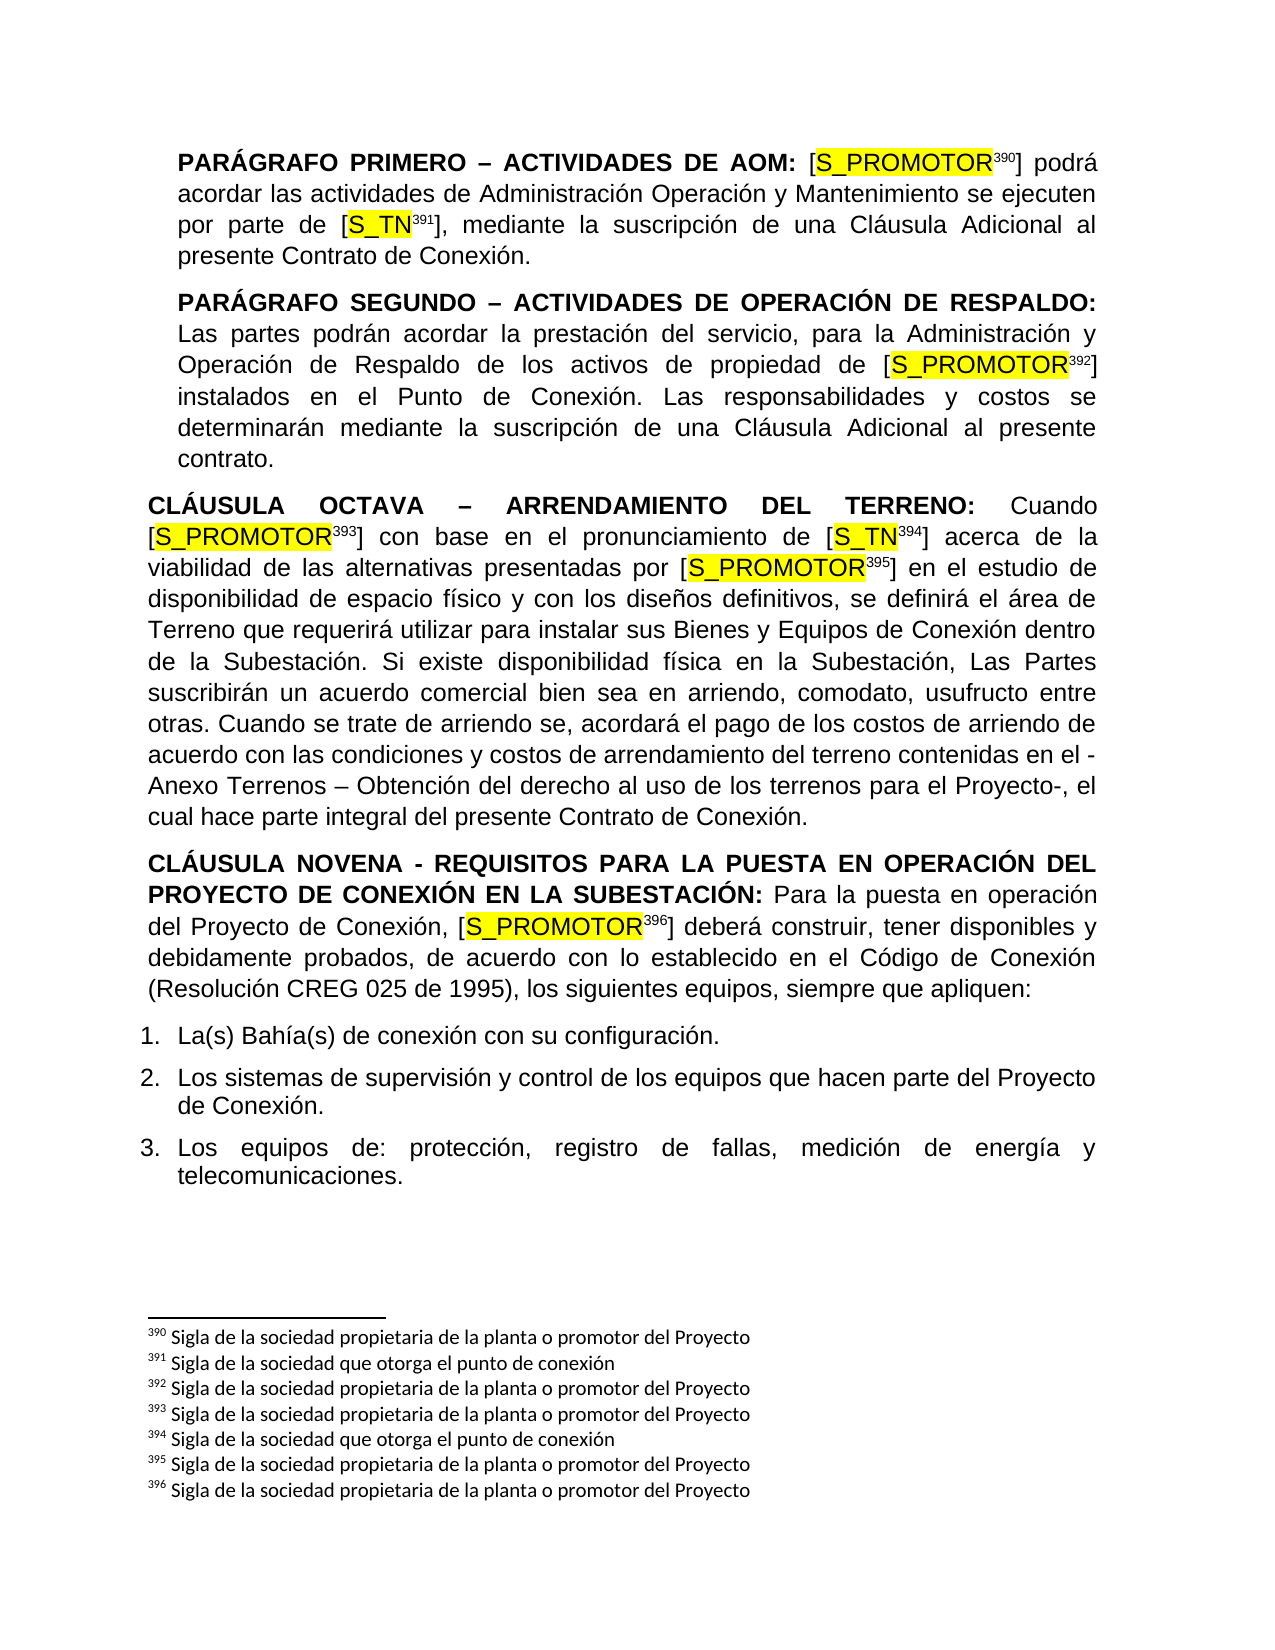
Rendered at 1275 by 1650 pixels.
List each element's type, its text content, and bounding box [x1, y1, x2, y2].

text PARÁGRAFO PRIMERO – ACTIVIDADES DE AOM: [S_PROMOTOR] podrá acordar las actividades de Administración Operación y Mantenimiento se ejecuten por parte de [S_TN], mediante la suscripción de una Cláusula Adicional al presente Contrato de Conexión. [177, 148, 1098, 269]
text CLÁUSULA NOVENA - REQUISITOS PARA LA PUESTA EN OPERACIÓN DEL PROYECTO DE CONEXIÓN EN LA SUBESTACIÓN: Para la puesta en operación del Proyecto de Conexión, [S_PROMOTOR] deberá construir, tener disponibles y debidamente probados, de acuerdo con lo establecido en el Código de Conexión (Resolución CREG 025 de 1995), los siguientes equipos, siempre que apliquen: [148, 849, 1098, 1002]
text PARÁGRAFO SEGUNDO – ACTIVIDADES DE OPERACIÓN DE RESPALDO: Las partes podrán acordar la prestación del servicio, para la Administración y Operación de Respaldo de los activos de propiedad de [S_PROMOTOR] instalados en el Punto de Conexión. Las responsabilidades y costos se determinarán mediante la suscripción de una Cláusula Adicional al presente contrato. [177, 288, 1098, 472]
text CLÁUSULA OCTAVA – ARRENDAMIENTO DEL TERRENO: Cuando [S_PROMOTOR] con base en el pronunciamiento de [S_TN] acerca de la viabilidad de las alternativas presentadas por [S_PROMOTOR] en el estudio de disponibilidad de espacio físico y con los diseños definitivos, se definirá el área de Terreno que requerirá utilizar para instalar sus Bienes y Equipos de Conexión dentro de la Subestación. Si existe disponibilidad física en la Subestación, Las Partes suscribirán un acuerdo comercial bien sea en arriendo, comodato, usufructo entre otras. Cuando se trate de arriendo se, acordará el pago de los costos de arriendo de acuerdo con las condiciones y costos de arrendamiento del terreno contenidas en el -Anexo Terrenos – Obtención del derecho al uso de los terrenos para el Proyecto-, el cual hace parte integral del presente Contrato de Conexión. [148, 491, 1098, 831]
list Los equipos de: protección, registro de fallas, medición de energía y telecomunicaciones. [140, 1133, 1098, 1190]
list La(s) Bahía(s) de conexión con su configuración. [140, 1021, 1098, 1050]
list Los sistemas de supervisión y control de los equipos que hacen parte del Proyecto de Conexión. [140, 1063, 1098, 1120]
